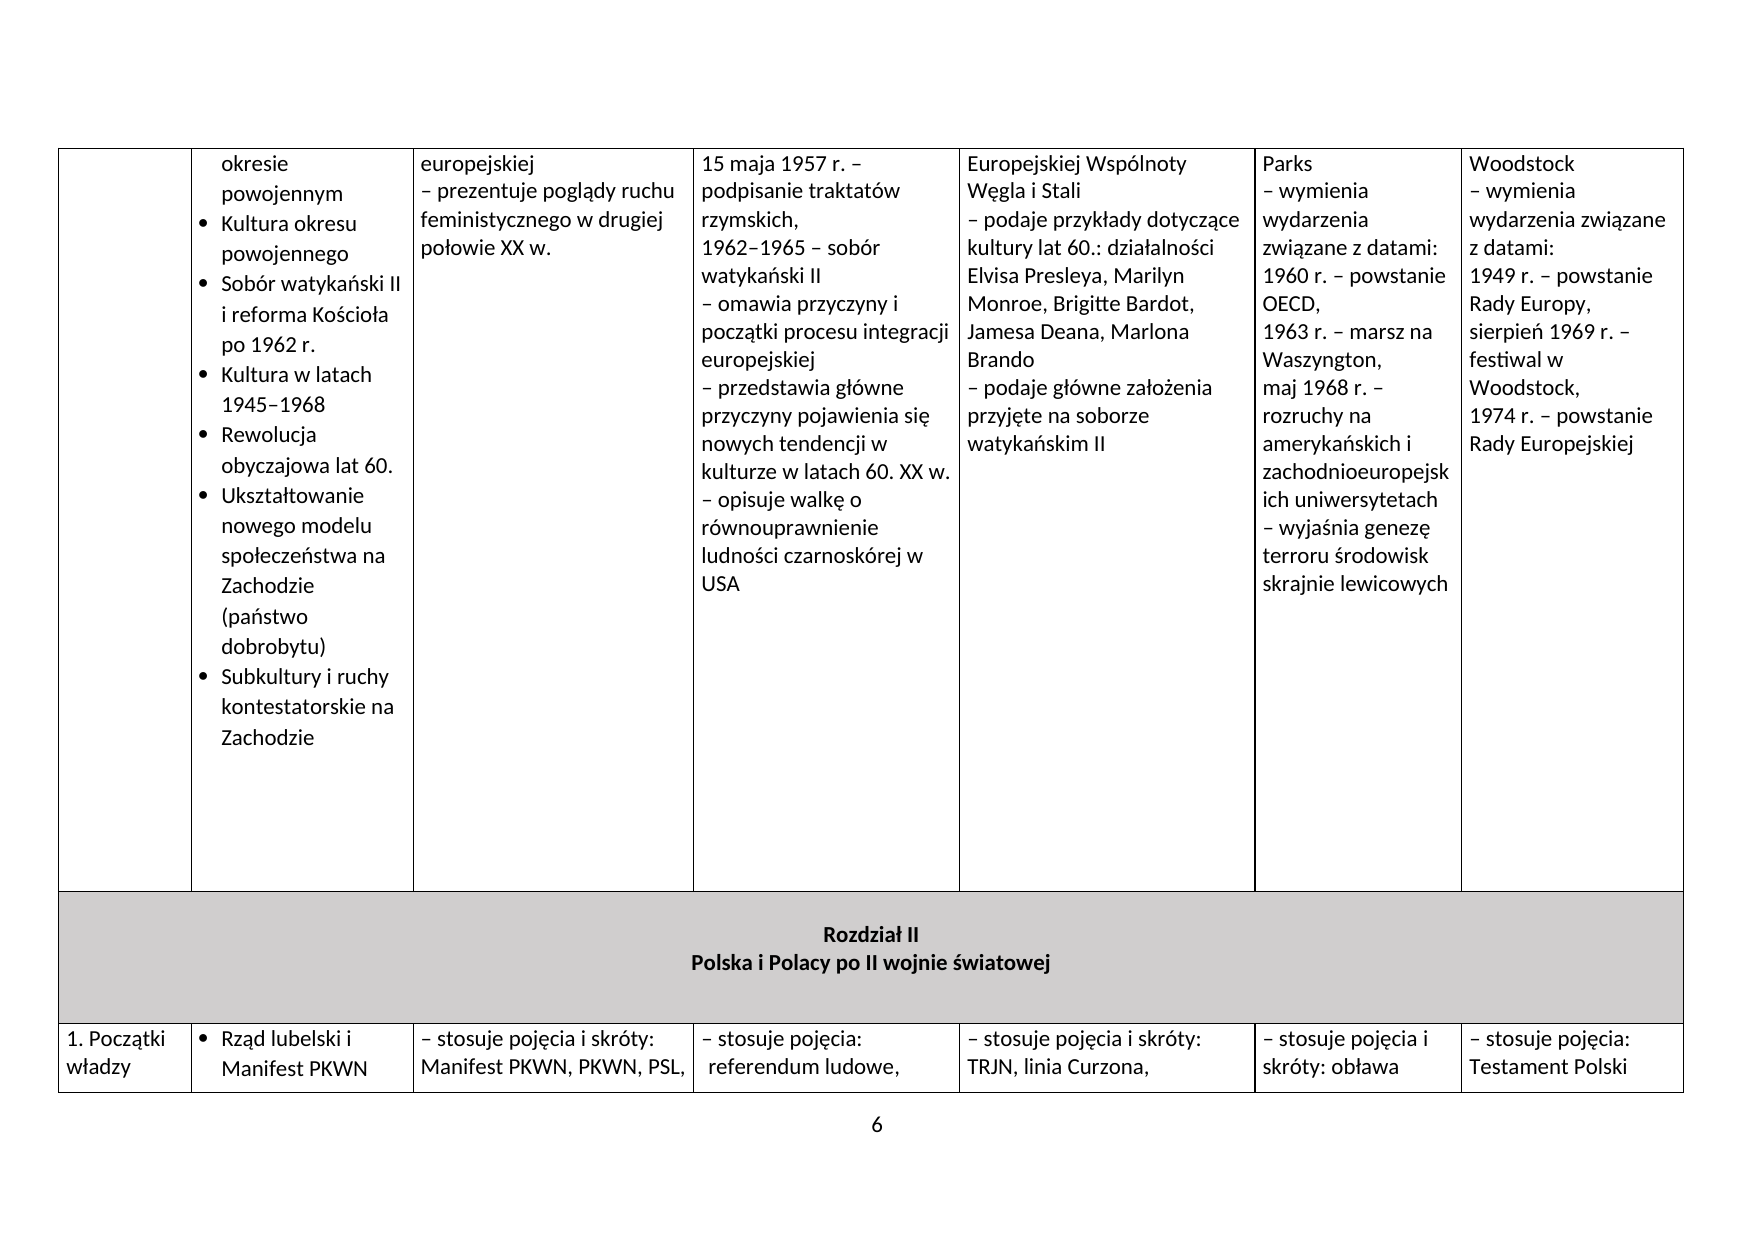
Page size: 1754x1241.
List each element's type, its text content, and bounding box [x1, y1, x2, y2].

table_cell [59, 149, 191, 891]
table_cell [414, 149, 693, 891]
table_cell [960, 1024, 1254, 1092]
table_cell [960, 149, 1254, 891]
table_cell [59, 1024, 191, 1092]
table_cell Rozdział II Polska i Polacy po II wojnie światowej [59, 892, 1683, 1023]
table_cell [414, 1024, 693, 1092]
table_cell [694, 149, 959, 891]
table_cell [1462, 1024, 1683, 1092]
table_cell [694, 1024, 959, 1092]
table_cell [192, 149, 413, 891]
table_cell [1256, 149, 1461, 891]
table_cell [1462, 149, 1683, 891]
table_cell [1256, 1024, 1461, 1092]
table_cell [192, 1024, 413, 1092]
